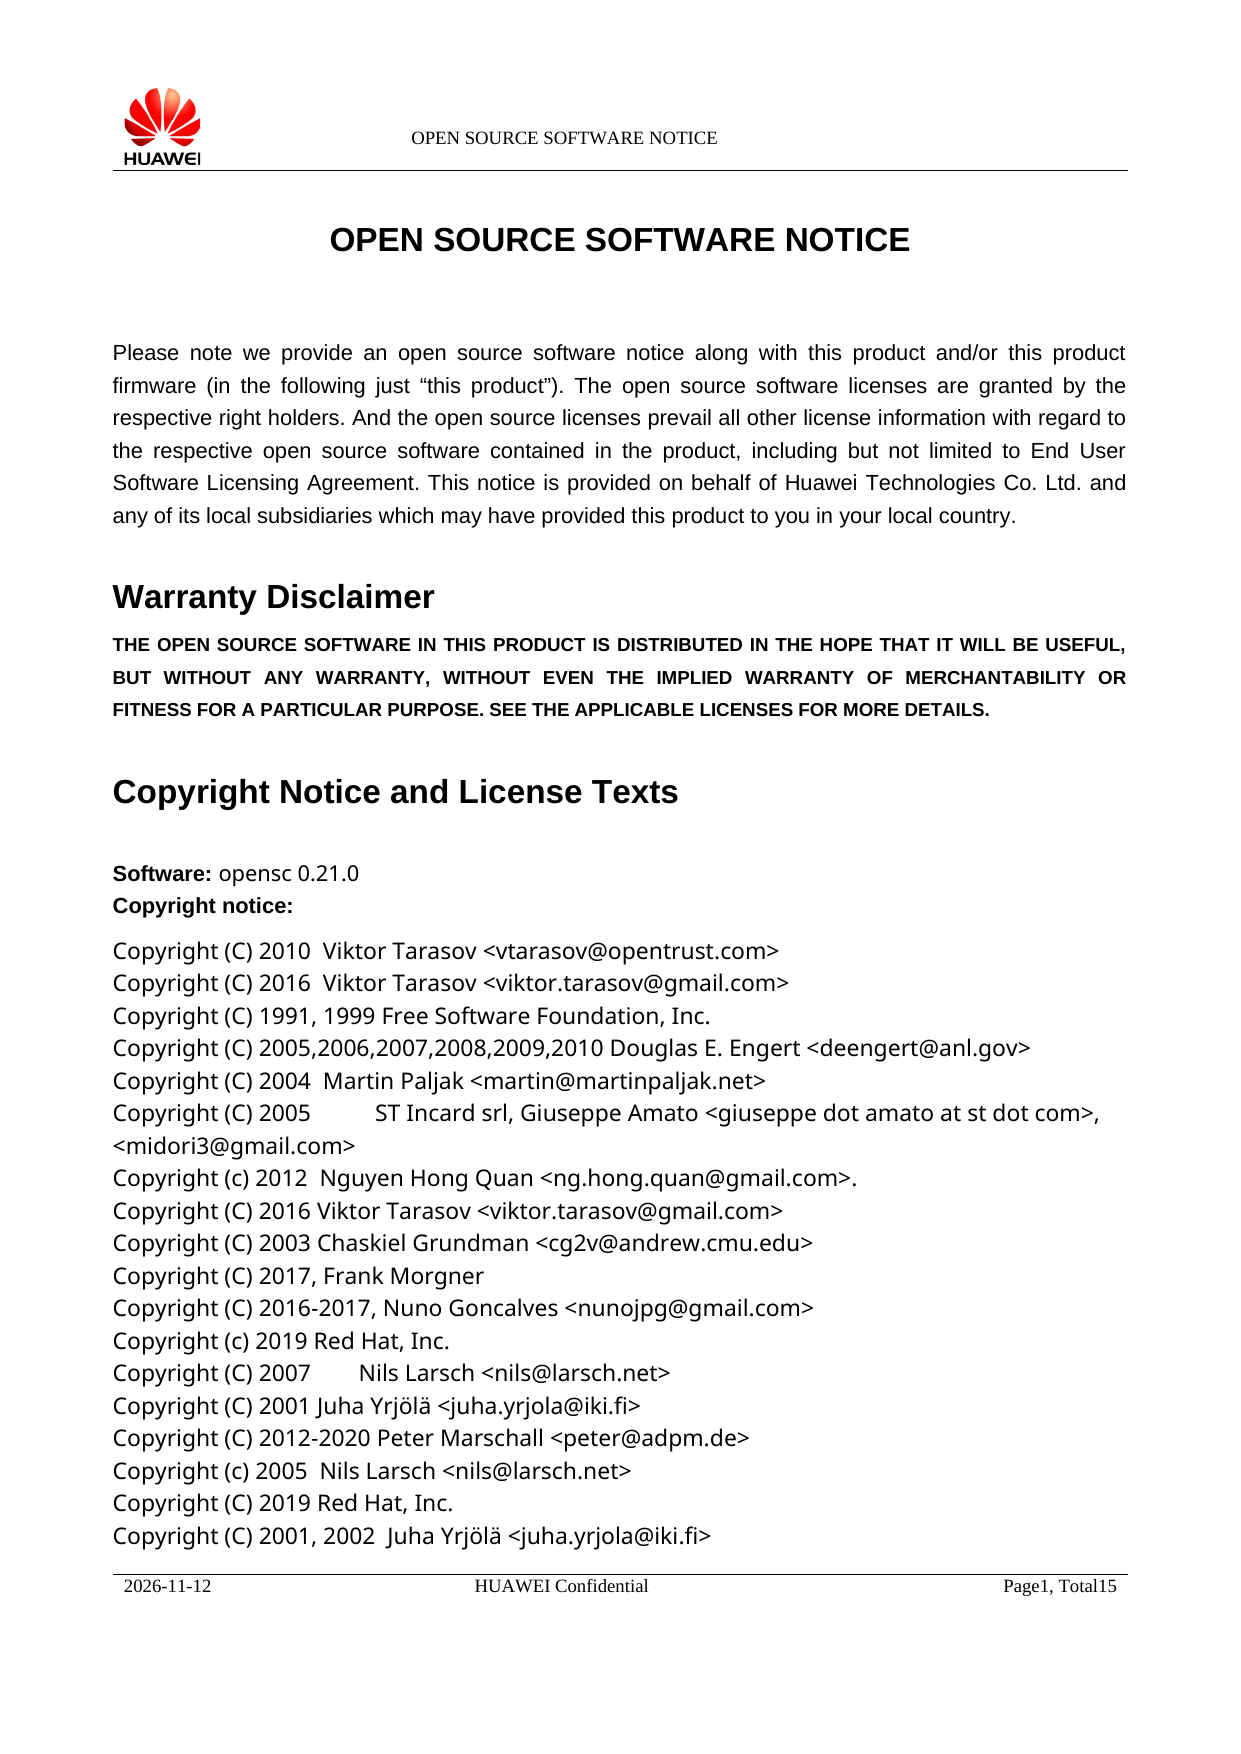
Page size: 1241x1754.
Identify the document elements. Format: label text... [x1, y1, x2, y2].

text The open source software in this product is distributed in the hope that it will be useful, but WITHOUT ANY WARRANTY, without even the implied warranty of MERCHANTABILITY or FITNESS FOR A PARTICULAR PURPOSE. See the applicable licenses for more details. [112, 629, 1128, 726]
text OPEN SOURCE SOFTWARE NOTICE [112, 206, 1128, 271]
picture [124, 88, 201, 165]
text Copyright notice: [112, 889, 1128, 921]
title Software: opensc 0.21.0 [112, 856, 1128, 889]
text Warranty Disclaimer [112, 564, 1128, 629]
text Please note we provide an open source software notice along with this product and/or this product firmware (in the following just “this product”). The open source software licenses are granted by the respective right holders. And the open source licenses prevail all other license information with regard to the respective open source software contained in the product, including but not limited to End User Software Licensing Agreement. This notice is provided on behalf of Huawei Technologies Co. Ltd. and any of its local subsidiaries which may have provided this product to you in your local country. [112, 336, 1128, 531]
text Copyright Notice and License Texts [112, 759, 1128, 824]
